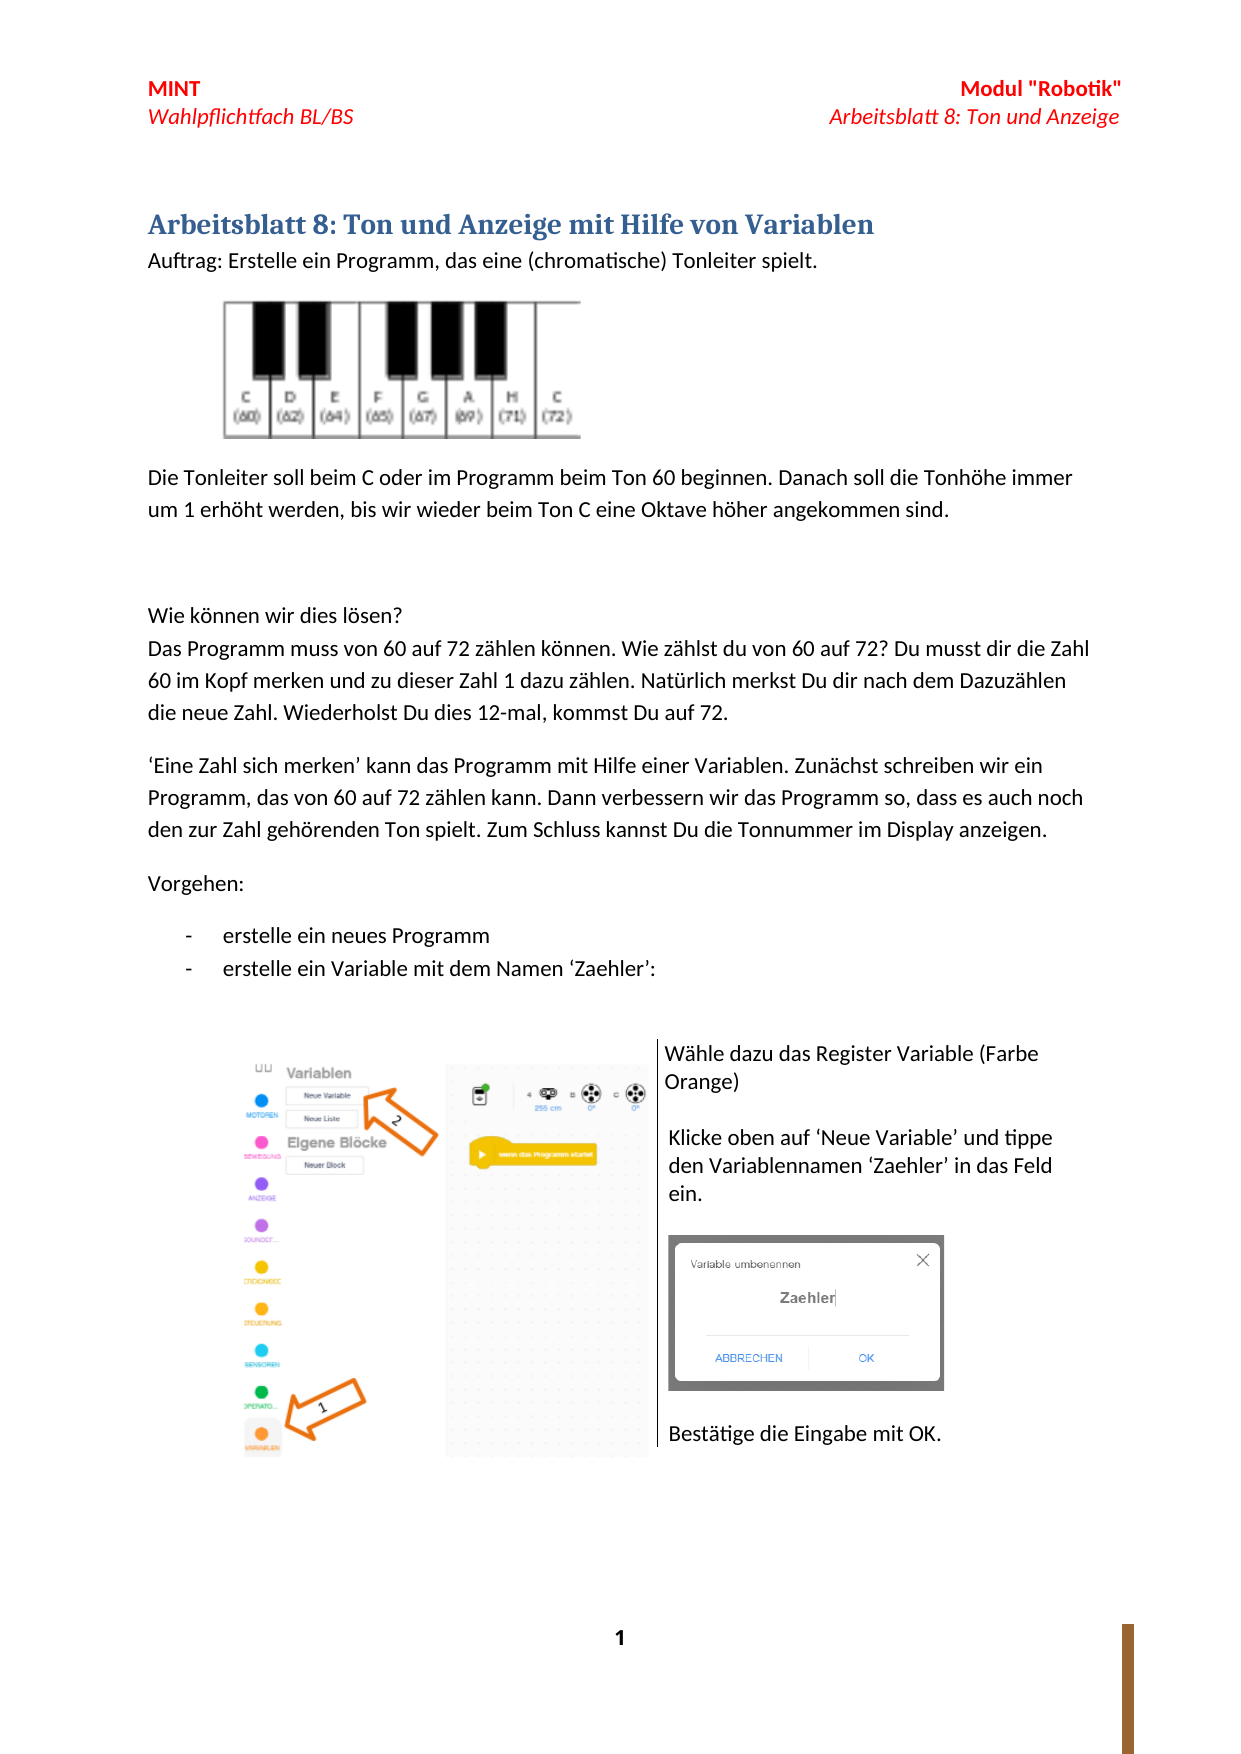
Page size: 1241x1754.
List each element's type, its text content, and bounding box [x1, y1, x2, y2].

text Auftrag: Erstelle ein Programm, das eine (chromatische) Tonleiter spielt. [148, 246, 1093, 274]
text Das Programm muss von 60 auf 72 zählen können. Wie zählst du von 60 auf 72? Du musst dir die Zahl 60 im Kopf merken und zu dieser Zahl 1 dazu zählen. Natürlich merkst Du dir nach dem Dazuzählen die neue Zahl. Wiederholst Du dies 12-mal, kommst Du auf 72. [148, 634, 1093, 726]
picture [668, 1235, 945, 1391]
text Wie können wir dies lösen? [148, 602, 1093, 630]
table_header ssd [177, 1039, 657, 1447]
text Die Tonleiter soll beim C oder im Programm beim Ton 60 beginnen. Danach soll die Tonhöhe immer um 1 erhöht werden, bis wir wieder beim Ton C eine Oktave höher angekommen sind. [148, 463, 1093, 524]
list erstelle ein Variable mit dem Namen ‘Zaehler’: [185, 954, 1093, 982]
subtitle Arbeitsblatt 8: Ton und Anzeige mit Hilfe von Variablen [148, 208, 1093, 241]
list erstelle ein neues Programm [185, 922, 1093, 950]
text Vorgehen: [148, 869, 1093, 897]
text ‘Eine Zahl sich merken’ kann das Programm mit Hilfe einer Variablen. Zunächst schreiben wir ein Programm, das von 60 auf 72 zählen kann. Dann verbessern wir das Programm so, dass es auch noch den zur Zahl gehörenden Ton spielt. Zum Schluss kannst Du die Tonnummer im Display anzeigen. [148, 751, 1093, 844]
table_header Wähle dazu das Register Variable (Farbe Orange) Klicke oben auf ‘Neue Variable’ und tippe den Variablennamen ‘Zaehler’ in das Feld ein. Bestätige die Eingabe mit OK. [658, 1039, 1092, 1447]
